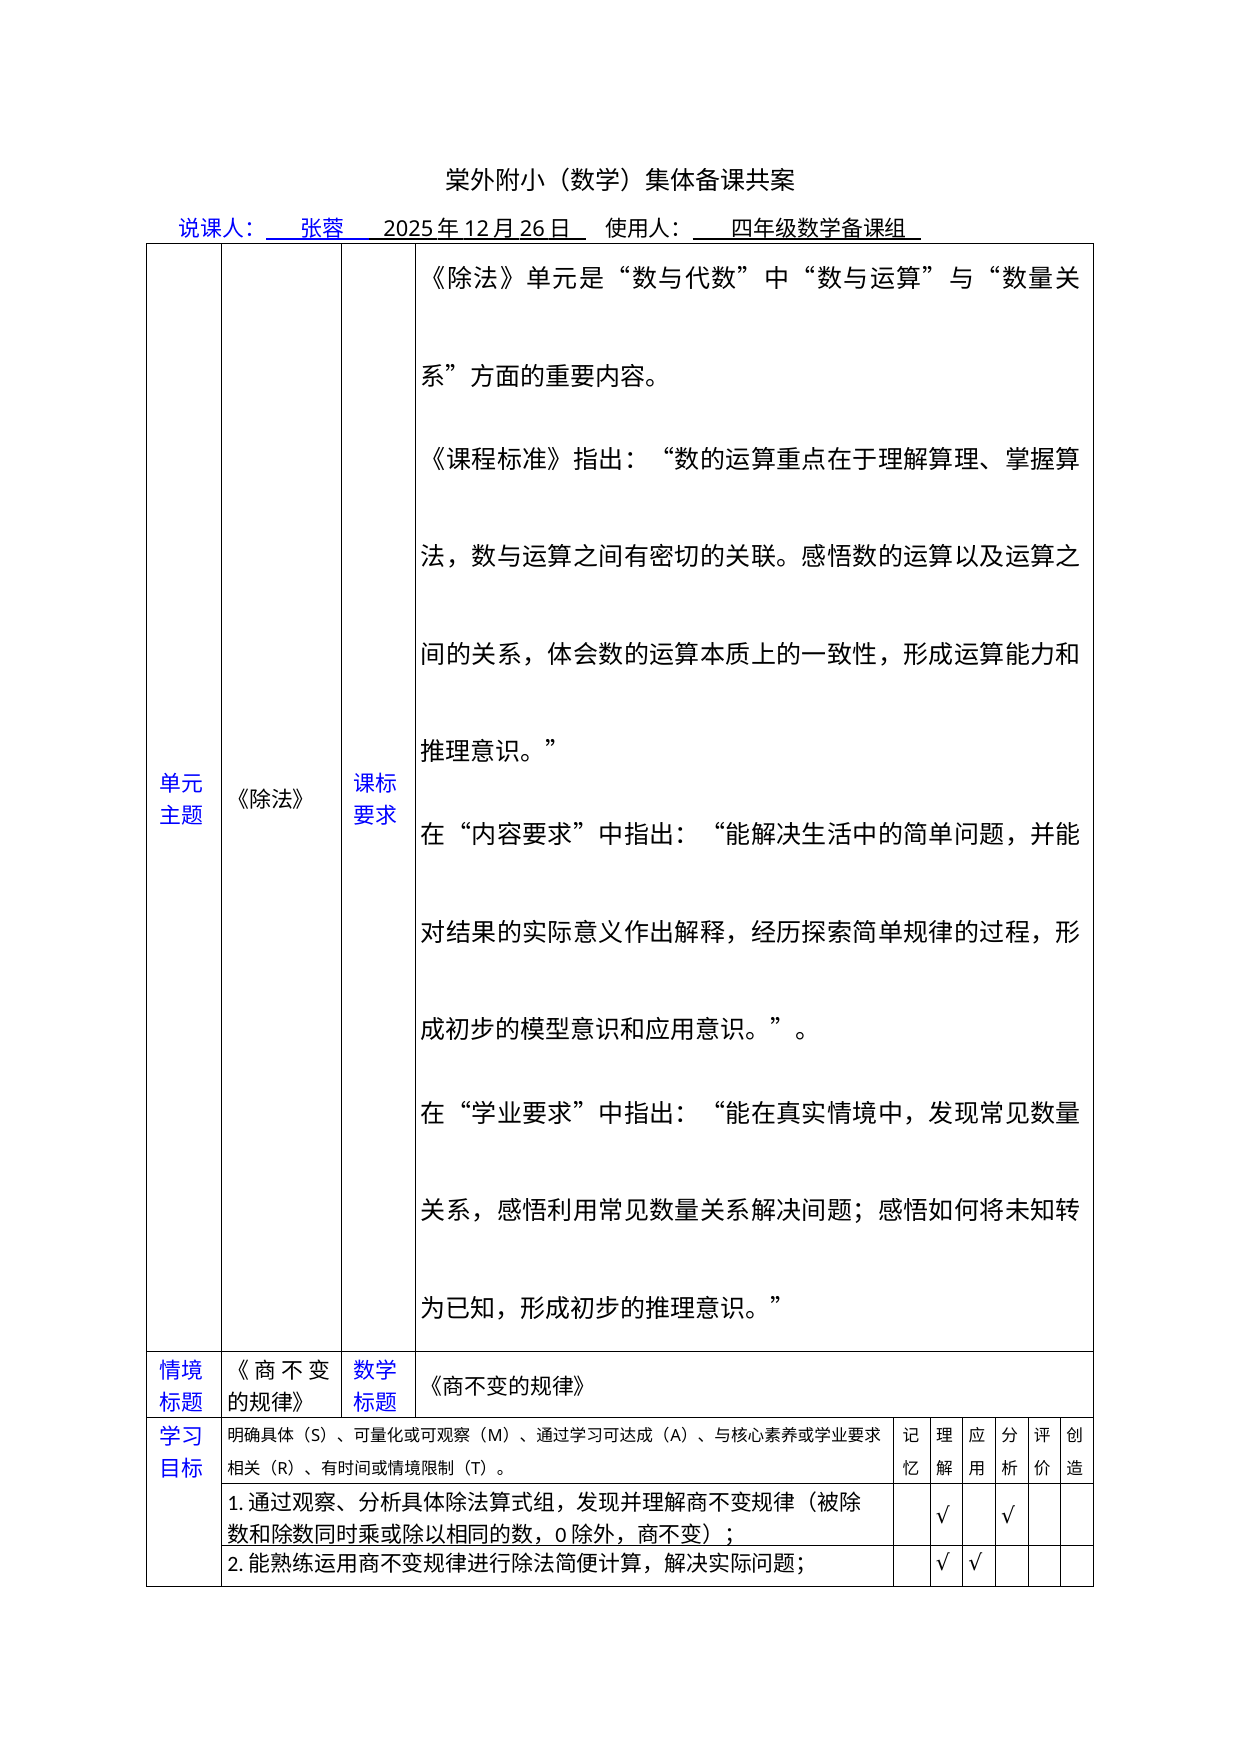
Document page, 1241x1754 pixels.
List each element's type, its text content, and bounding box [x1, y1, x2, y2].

table_cell 1. 通过观察、分析具体除法算式组，发现并理解商不变规律（被除数和除数同时乘或除以相同的数，0 除外，商不变）； [222, 1484, 893, 1545]
table_cell [1061, 1484, 1093, 1545]
table_cell 2. 能熟练运用商不变规律进行除法简便计算，解决实际问题； [222, 1546, 893, 1586]
table_header 《除法》单元是“数与代数”中“数与运算”与“数量关系”方面的重要内容。 《课程标准》指出：“数的运算重点在于理解算理、掌握算法，数与运算之间有密切的关联。感悟数的运算以及运算之间的关系，体会数的运算本质上的一致性，形成运算能力和推理意识。” 在“内容要求”中指出：“能解决生活中的简单问题，并能对结果的实际意义作出解释，经历探索简单规律的过程，形成初步的模型意识和应用意识。”。 在“学业要求”中指出：“能在真实情境中，发现常见数量关系，感悟利用常见数量关系解决间题；感悟如何将未知转为已知，形成初步的推理意识。” [416, 244, 1093, 1351]
table_header 单元 主题 [147, 244, 221, 1351]
table_cell 理 解 [931, 1418, 962, 1483]
table_cell √ [931, 1484, 962, 1545]
table_cell [963, 1484, 995, 1545]
table_cell 记 忆 [894, 1418, 930, 1483]
table_cell 数学 标题 [342, 1352, 415, 1417]
table_cell 应 用 [963, 1418, 995, 1483]
table_cell 情境 标题 [147, 1352, 221, 1417]
table_cell 分 析 [996, 1418, 1028, 1483]
table_cell [1061, 1546, 1093, 1586]
table_cell [894, 1484, 930, 1545]
table_cell 创 造 [1061, 1418, 1093, 1483]
table_header 课标要求 [342, 244, 415, 1351]
text 棠外附小（数学）集体备课共案 [135, 146, 1106, 211]
table_cell 明确具体（S）、可量化或可观察（M）、通过学习可达成（A）、与核心素养或学业要求相关（R）、有时间或情境限制（T）。 [222, 1418, 893, 1483]
text 说课人： 张蓉 2025年12月26日 使用人： 四年级数学备课组 [135, 211, 1106, 243]
table_cell √ [963, 1546, 995, 1586]
table_cell √ [931, 1546, 962, 1586]
table_cell [1029, 1546, 1060, 1586]
table_cell [1029, 1484, 1060, 1545]
table_cell 评 价 [1029, 1418, 1060, 1483]
table_cell [894, 1546, 930, 1586]
table_cell 学习 目标 [147, 1418, 221, 1586]
table_cell [996, 1546, 1028, 1586]
table_cell 《商不变的规律》 [222, 1352, 341, 1417]
table_cell √ [996, 1484, 1028, 1545]
table_cell 《商不变的规律》 [416, 1352, 1093, 1417]
table_header 《除法》 [222, 244, 341, 1351]
